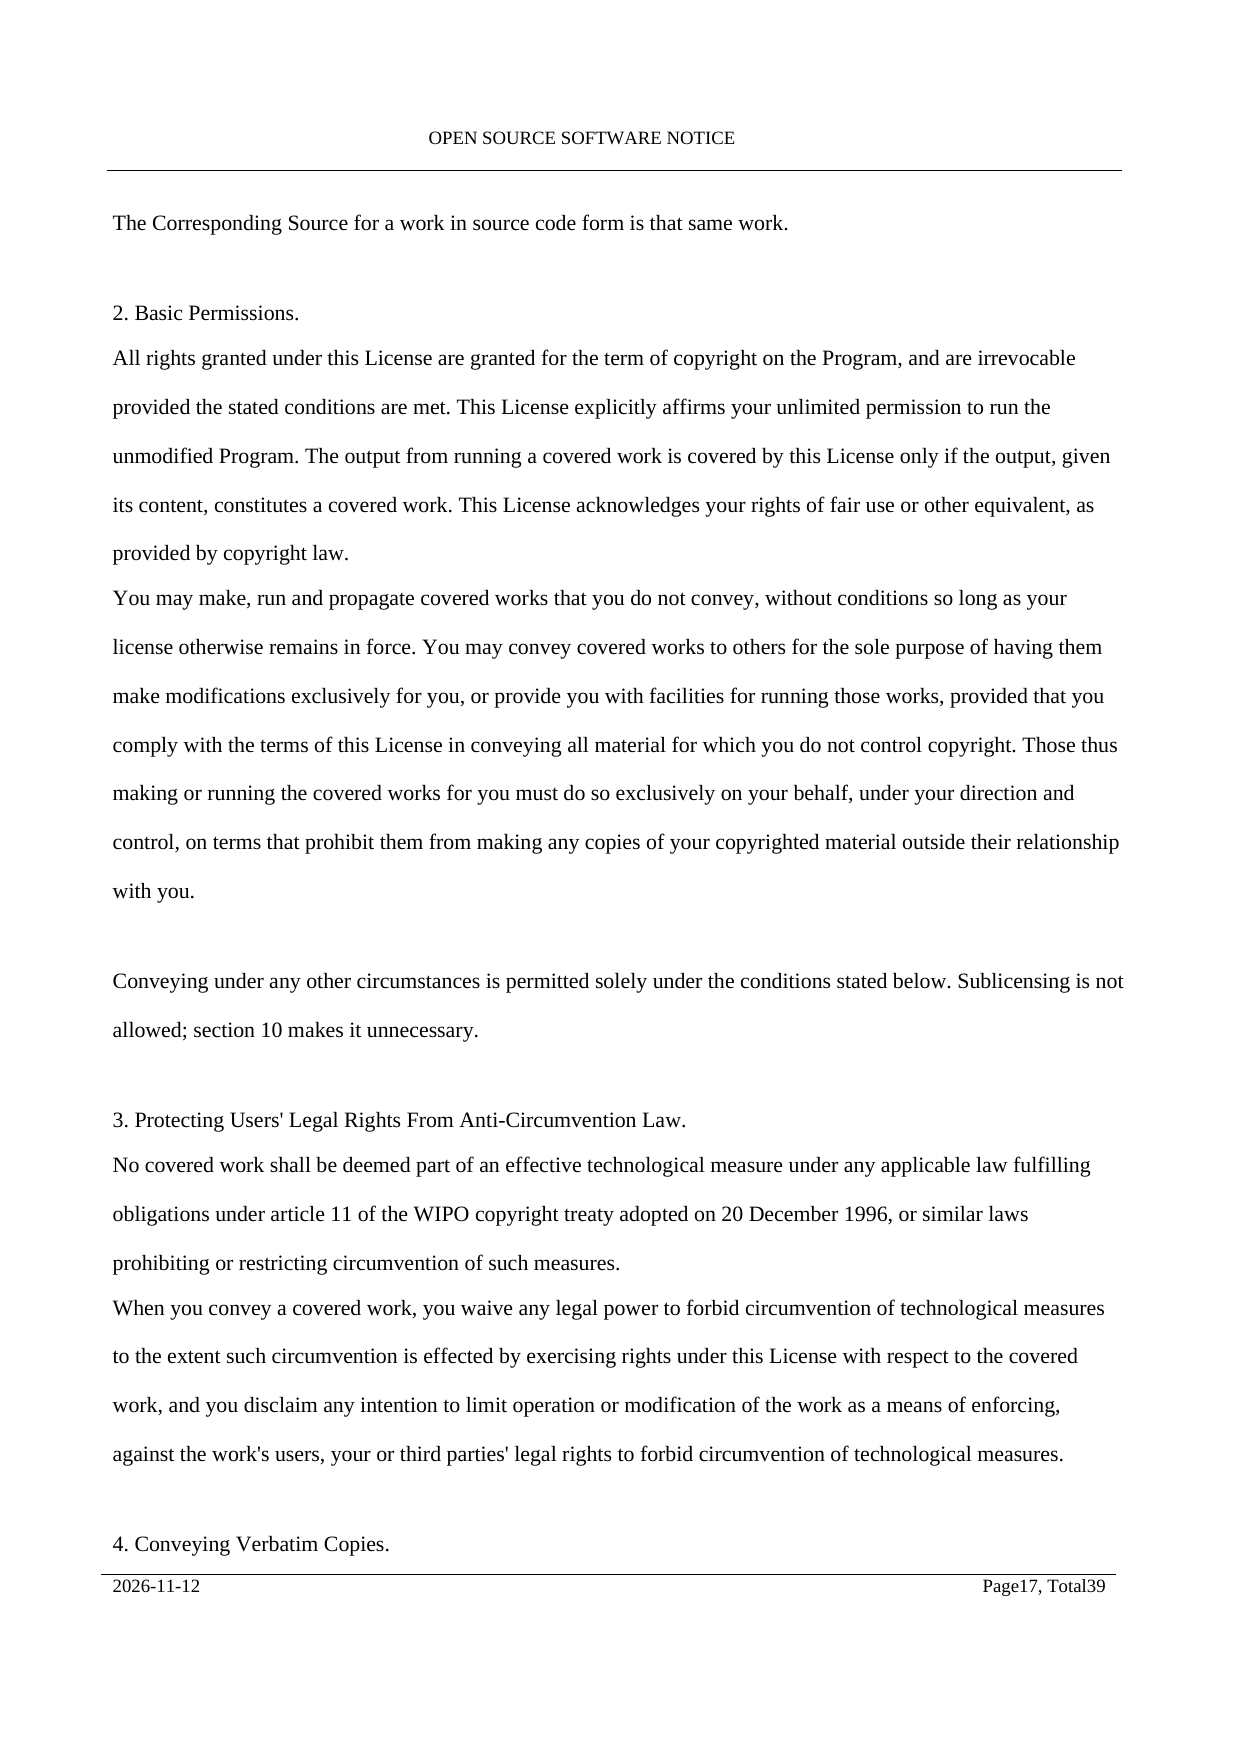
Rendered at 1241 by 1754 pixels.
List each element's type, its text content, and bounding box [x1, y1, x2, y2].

text No covered work shall be deemed part of an effective technological measure under any applicable law fulfilling obligations under article 11 of the WIPO copyright treaty adopted on 20 December 1996, or similar laws prohibiting or restricting circumvention of such measures. [112, 1148, 1128, 1278]
text Conveying under any other circumstances is permitted solely under the conditions stated below. Sublicensing is not allowed; section 10 makes it unnecessary. [112, 964, 1128, 1046]
text 2. Basic Permissions. [112, 297, 1128, 329]
text 3. Protecting Users' Legal Rights From Anti-Circumvention Law. [112, 1103, 1128, 1136]
text All rights granted under this License are granted for the term of copyright on the Program, and are irrevocable provided the stated conditions are met. This License explicitly affirms your unlimited permission to run the unmodified Program. The output from running a covered work is covered by this License only if the output, given its content, constitutes a covered work. This License acknowledges your rights of fair use or other equivalent, as provided by copyright law. [112, 342, 1128, 569]
text When you convey a covered work, you waive any legal power to forbid circumvention of technological measures to the extent such circumvention is effected by exercising rights under this License with respect to the covered work, and you disclaim any intention to limit operation or modification of the work as a means of enforcing, against the work's users, your or third parties' legal rights to forbid circumvention of technological measures. [112, 1291, 1128, 1470]
text You may make, run and propagate covered works that you do not convey, without conditions so long as your license otherwise remains in force. You may convey covered works to others for the sole purpose of having them make modifications exclusively for you, or provide you with facilities for running those works, provided that you comply with the terms of this License in conveying all material for which you do not control copyright. Those thus making or running the covered works for you must do so exclusively on your behalf, under your direction and control, on terms that prohibit them from making any copies of your copyrighted material outside their relationship with you. [112, 582, 1128, 907]
text The Corresponding Source for a work in source code form is that same work. [112, 206, 1128, 239]
text 4. Conveying Verbatim Copies. [112, 1528, 1128, 1560]
